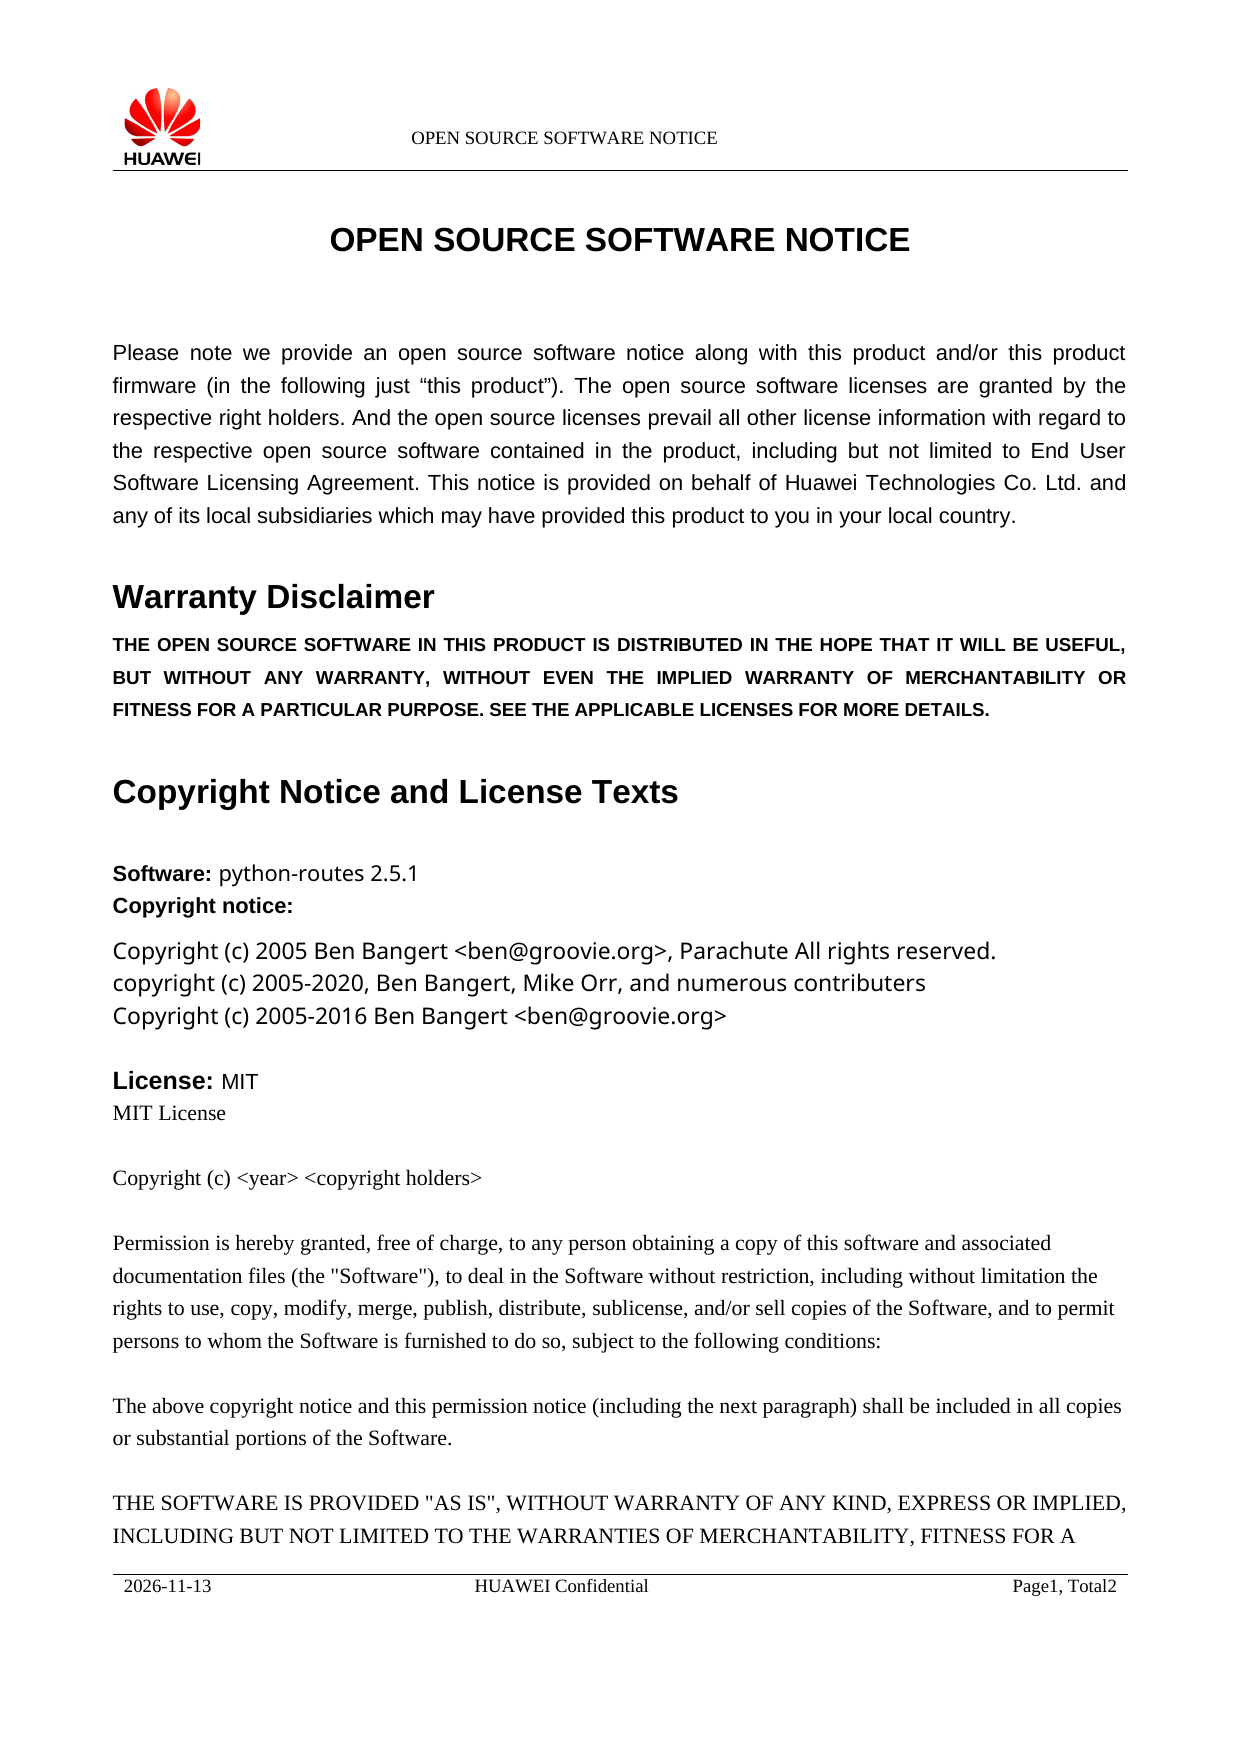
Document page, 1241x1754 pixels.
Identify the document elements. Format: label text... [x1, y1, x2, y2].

text Please note we provide an open source software notice along with this product and/or this product firmware (in the following just “this product”). The open source software licenses are granted by the respective right holders. And the open source licenses prevail all other license information with regard to the respective open source software contained in the product, including but not limited to End User Software Licensing Agreement. This notice is provided on behalf of Huawei Technologies Co. Ltd. and any of its local subsidiaries which may have provided this product to you in your local country. [112, 336, 1128, 531]
text Copyright (c) 2005 Ben Bangert <ben@groovie.org>, Parachute All rights reserved. copyright (c) 2005-2020, Ben Bangert, Mike Orr, and numerous contributers Copyright (c) 2005-2016 Ben Bangert <ben@groovie.org> [112, 934, 1128, 1064]
text Copyright notice: [112, 889, 1128, 921]
title Software: python-routes 2.5.1 [112, 856, 1128, 889]
text OPEN SOURCE SOFTWARE NOTICE [112, 206, 1128, 271]
text Copyright Notice and License Texts [112, 759, 1128, 824]
picture [124, 88, 201, 165]
text License: MIT [112, 1064, 1128, 1096]
text The open source software in this product is distributed in the hope that it will be useful, but WITHOUT ANY WARRANTY, without even the implied warranty of MERCHANTABILITY or FITNESS FOR A PARTICULAR PURPOSE. See the applicable licenses for more details. [112, 629, 1128, 726]
text Warranty Disclaimer [112, 564, 1128, 629]
